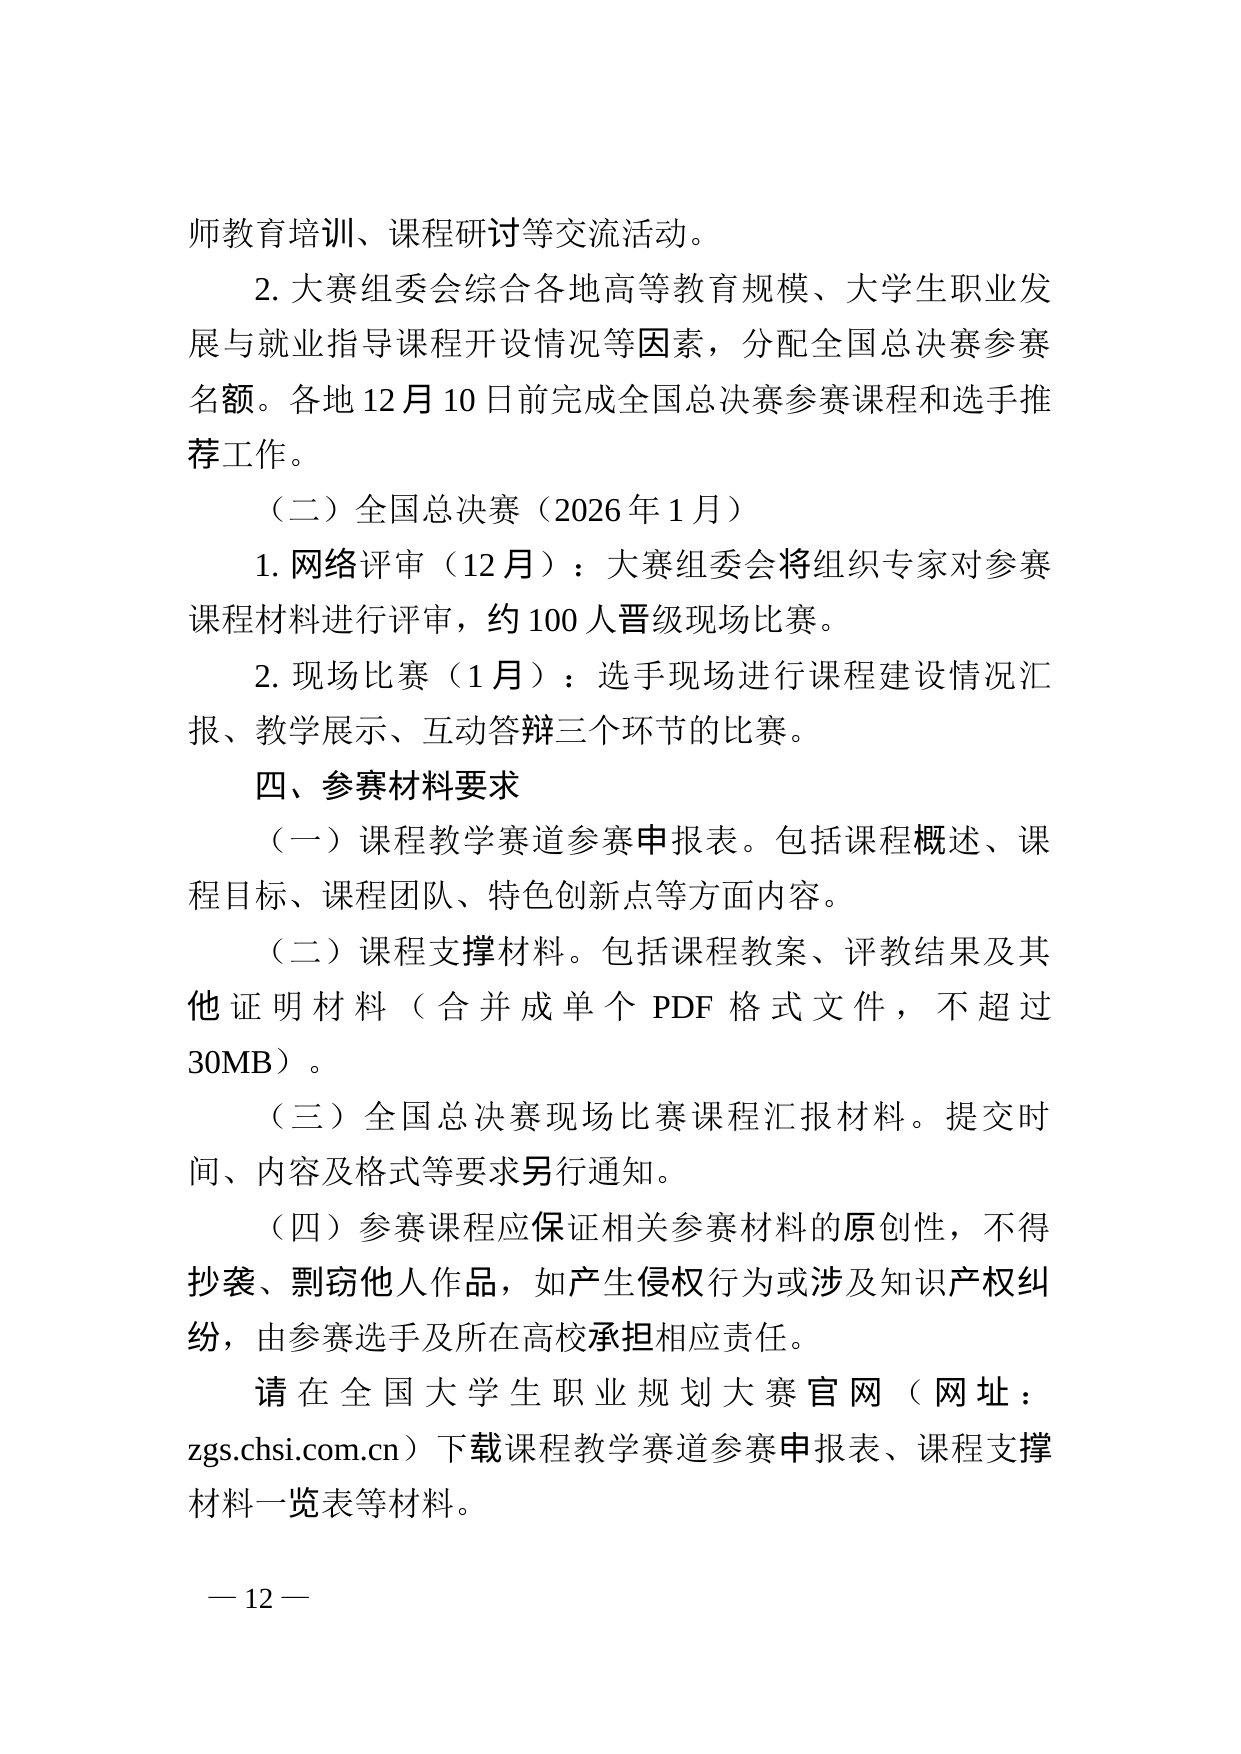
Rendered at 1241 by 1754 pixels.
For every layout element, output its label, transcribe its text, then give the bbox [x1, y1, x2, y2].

text （三）全国总决赛现场比赛课程汇报材料。提交时间、内容及格式等要求另行通知。 [187, 1084, 1053, 1195]
text 2. 大赛组委会综合各地高等教育规模、大学生职业发展与就业指导课程开设情况等因素，分配全国总决赛参赛名额。各地12月10日前完成全国总决赛参赛课程和选手推荐工作。 [187, 256, 1053, 477]
text （一）课程教学赛道参赛申报表。包括课程概述、课程目标、课程团队、特色创新点等方面内容。 [187, 808, 1053, 919]
text （二）课程支撑材料。包括课程教案、评教结果及其他证明材料（合并成单个PDF格式文件，不超过30MB）。 [187, 919, 1053, 1084]
text 请在全国大学生职业规划大赛官网（网址：zgs.chsi.com.cn）下载课程教学赛道参赛申报表、课程支撑材料一览表等材料。 [187, 1361, 1053, 1526]
text （二）全国总决赛（2026年1月） [187, 477, 1053, 532]
text 四、参赛材料要求 [187, 753, 1053, 808]
text （四）参赛课程应保证相关参赛材料的原创性，不得抄袭、剽窃他人作品，如产生侵权行为或涉及知识产权纠纷，由参赛选手及所在高校承担相应责任。 [187, 1195, 1053, 1361]
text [187, 201, 1053, 256]
text 1. 网络评审（12月）：大赛组委会将组织专家对参赛课程材料进行评审，约100人晋级现场比赛。 [187, 532, 1053, 643]
text 2. 现场比赛（1月）：选手现场进行课程建设情况汇报、教学展示、互动答辩三个环节的比赛。 [187, 643, 1053, 753]
